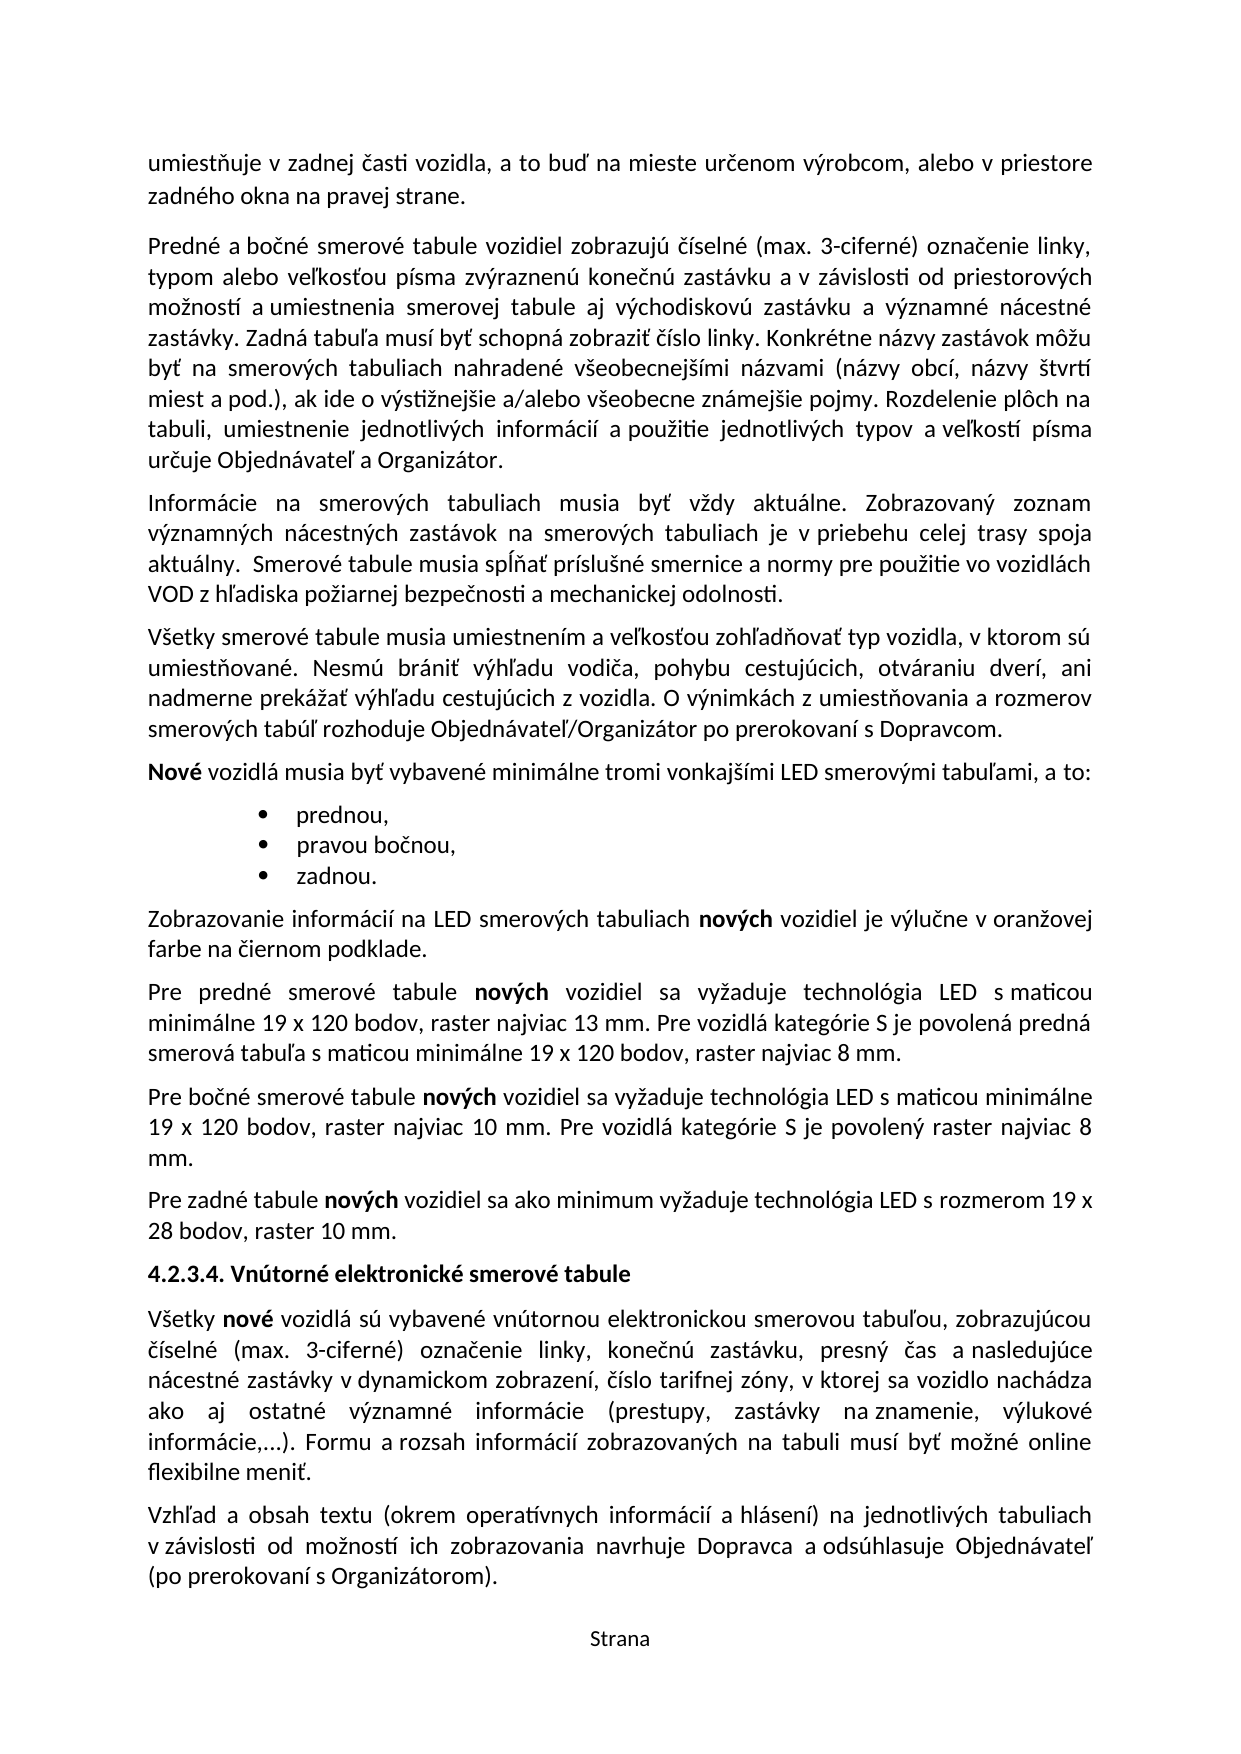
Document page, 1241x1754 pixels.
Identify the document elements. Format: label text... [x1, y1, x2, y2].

list pravou bočnou, [259, 829, 1093, 860]
subtitle Vnútorné elektronické smerové tabule [148, 1258, 1093, 1289]
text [148, 148, 1093, 211]
text Pre zadné tabule nových vozidiel sa ako minimum vyžaduje technológia LED s rozmerom 19 x 28 bodov, raster 10 mm. [148, 1185, 1093, 1246]
text Všetky smerové tabule musia umiestnením a veľkosťou zohľadňovať typ vozidla, v ktorom sú umiestňované. Nesmú brániť výhľadu vodiča, pohybu cestujúcich, otváraniu dverí, ani nadmerne prekážať výhľadu cestujúcich z vozidla. O výnimkách z umiestňovania a rozmerov smerových tabúľ rozhoduje Objednávateľ/Organizátor po prerokovaní s Dopravcom. [148, 621, 1093, 743]
text Predné a bočné smerové tabule vozidiel zobrazujú číselné (max. 3-ciferné) označenie linky, typom alebo veľkosťou písma zvýraznenú konečnú zastávku a v závislosti od priestorových možností a umiestnenia smerovej tabule aj východiskovú zastávku a významné nácestné zastávky. Zadná tabuľa musí byť schopná zobraziť číslo linky. Konkrétne názvy zastávok môžu byť na smerových tabuliach nahradené všeobecnejšími názvami (názvy obcí, názvy štvrtí miest a pod.), ak ide o výstižnejšie a/alebo všeobecne známejšie pojmy. Rozdelenie plôch na tabuli, umiestnenie jednotlivých informácií a použitie jednotlivých typov a veľkostí písma určuje Objednávateľ a Organizátor. [148, 230, 1093, 474]
text Vzhľad a obsah textu (okrem operatívnych informácií a hlásení) na jednotlivých tabuliach v závislosti od možností ich zobrazovania navrhuje Dopravca a odsúhlasuje Objednávateľ (po prerokovaní s Organizátorom). [148, 1499, 1093, 1591]
text Informácie na smerových tabuliach musia byť vždy aktuálne. Zobrazovaný zoznam významných nácestných zastávok na smerových tabuliach je v priebehu celej trasy spoja aktuálny. Smerové tabule musia spĺňať príslušné smernice a normy pre použitie vo vozidlách VOD z hľadiska požiarnej bezpečnosti a mechanickej odolnosti. [148, 487, 1093, 609]
text Pre bočné smerové tabule nových vozidiel sa vyžaduje technológia LED s maticou minimálne 19 x 120 bodov, raster najviac 10 mm. Pre vozidlá kategórie S je povolený raster najviac 8 mm. [148, 1081, 1093, 1172]
text Zobrazovanie informácií na LED smerových tabuliach nových vozidiel je výlučne v oranžovej farbe na čiernom podklade. [148, 903, 1093, 964]
text Pre predné smerové tabule nových vozidiel sa vyžaduje technológia LED s maticou minimálne 19 x 120 bodov, raster najviac 13 mm. Pre vozidlá kategórie S je povolená predná smerová tabuľa s maticou minimálne 19 x 120 bodov, raster najviac 8 mm. [148, 977, 1093, 1068]
list prednou, [259, 799, 1093, 829]
text Nové vozidlá musia byť vybavené minimálne tromi vonkajšími LED smerovými tabuľami, a to: [148, 756, 1093, 786]
text Všetky nové vozidlá sú vybavené vnútornou elektronickou smerovou tabuľou, zobrazujúcou číselné (max. 3-ciferné) označenie linky, konečnú zastávku, presný čas a nasledujúce nácestné zastávky v dynamickom zobrazení, číslo tarifnej zóny, v ktorej sa vozidlo nachádza ako aj ostatné významné informácie (prestupy, zastávky na znamenie, výlukové informácie,...). Formu a rozsah informácií zobrazovaných na tabuli musí byť možné online flexibilne meniť. [148, 1304, 1093, 1487]
list zadnou. [259, 860, 1093, 891]
